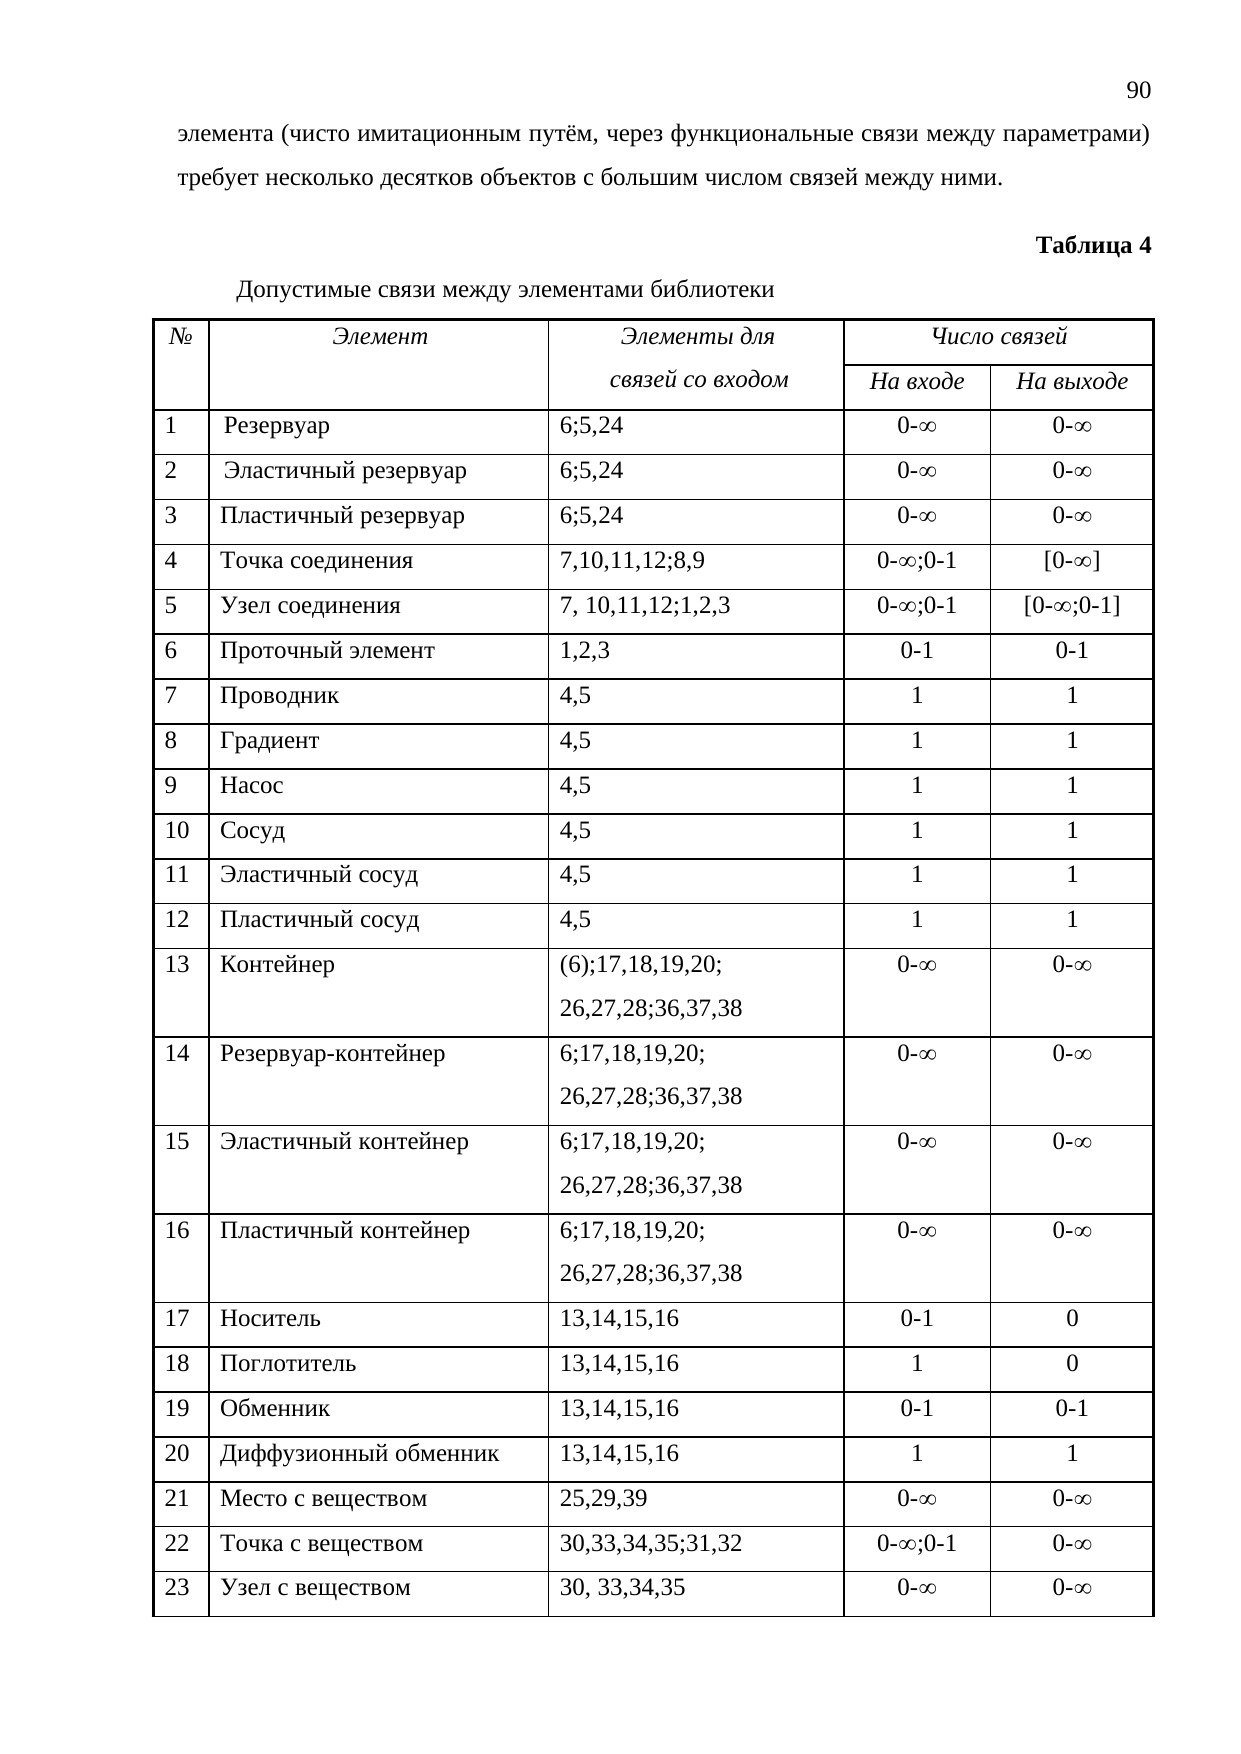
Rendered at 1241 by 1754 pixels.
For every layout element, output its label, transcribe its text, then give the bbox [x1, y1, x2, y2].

table_cell 0- [845, 411, 990, 454]
table_cell Эластичный контейнер [210, 1126, 548, 1213]
table_cell 1 [155, 411, 208, 454]
table_cell 4,5 [549, 725, 843, 768]
table_cell 13,14,15,16 [549, 1303, 843, 1346]
table_cell 1 [845, 680, 990, 723]
table_cell 11 [155, 860, 208, 903]
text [177, 118, 1152, 191]
table_cell 14 [155, 1038, 208, 1124]
table_cell 4,5 [549, 680, 843, 723]
table_cell 6;17,18,19,20; 26,27,28;36,37,38 [549, 1038, 843, 1124]
table_header Элемент [210, 321, 548, 409]
table_cell 5 [155, 590, 208, 633]
table_cell 1 [845, 1348, 990, 1391]
table_cell 19 [155, 1393, 208, 1436]
table_cell 0- [991, 1215, 1152, 1301]
table_cell 0- [991, 1038, 1152, 1124]
table_cell 1 [991, 725, 1152, 768]
table_cell Пластичный резервуар [210, 500, 548, 543]
table_cell 20 [155, 1438, 208, 1481]
table_cell 0- [991, 1572, 1152, 1616]
table_cell 22 [155, 1527, 208, 1571]
table_cell 8 [155, 725, 208, 768]
table_cell 0 [991, 1303, 1152, 1346]
table_cell 2 [155, 455, 208, 499]
table_cell 13,14,15,16 [549, 1348, 843, 1391]
table_cell На входе [845, 366, 990, 409]
table_cell 23 [155, 1572, 208, 1616]
table_cell Резервуар [210, 411, 548, 454]
table_cell 0 [991, 1348, 1152, 1391]
table_cell [0-;0-1] [991, 590, 1152, 633]
table_cell 6 [155, 635, 208, 678]
table_cell Носитель [210, 1303, 548, 1346]
table_cell 13,14,15,16 [549, 1438, 843, 1481]
table_cell 0- [845, 1038, 990, 1124]
table_cell 9 [155, 770, 208, 813]
text Таблица 4 [177, 230, 1152, 259]
table_cell 0-1 [845, 1393, 990, 1436]
table_cell 4 [155, 545, 208, 588]
table_cell 6;5,24 [549, 411, 843, 454]
table_cell 1 [991, 904, 1152, 948]
table_cell Поглотитель [210, 1348, 548, 1391]
table_cell 0- [991, 455, 1152, 499]
table_header № [155, 321, 208, 409]
table_cell 1 [991, 680, 1152, 723]
table_cell 1 [991, 815, 1152, 858]
table_cell 13 [155, 949, 208, 1036]
table_cell 17 [155, 1303, 208, 1346]
table_cell Точка соединения [210, 545, 548, 588]
table_cell 1 [991, 770, 1152, 813]
table_cell 1 [845, 860, 990, 903]
table_cell 0- [845, 500, 990, 543]
table_cell [0-] [991, 545, 1152, 588]
table_cell 0- [991, 1126, 1152, 1213]
table_header Число связей [845, 321, 1152, 364]
table_cell 6;5,24 [549, 455, 843, 499]
table_cell 0- [991, 1483, 1152, 1526]
table_cell 15 [155, 1126, 208, 1213]
table_cell Узел с веществом [210, 1572, 548, 1616]
table_cell 0-1 [845, 1303, 990, 1346]
table_cell Градиент [210, 725, 548, 768]
table_cell 1,2,3 [549, 635, 843, 678]
table_cell 0-;0-1 [845, 545, 990, 588]
table_cell Точка с веществом [210, 1527, 548, 1571]
table_cell 7,10,11,12;8,9 [549, 545, 843, 588]
table_cell Пластичный сосуд [210, 904, 548, 948]
table_cell 1 [991, 1438, 1152, 1481]
table_cell Диффузионный обменник [210, 1438, 548, 1481]
table_cell Место с веществом [210, 1483, 548, 1526]
table_cell 10 [155, 815, 208, 858]
table_cell 1 [845, 815, 990, 858]
table_cell Контейнер [210, 949, 548, 1036]
table_cell Пластичный контейнер [210, 1215, 548, 1301]
table_cell 6;5,24 [549, 500, 843, 543]
table_cell 0- [845, 1483, 990, 1526]
table_cell 0- [845, 455, 990, 499]
table_cell 0-1 [845, 635, 990, 678]
table_cell 0- [991, 949, 1152, 1036]
table_cell 6;17,18,19,20; 26,27,28;36,37,38 [549, 1126, 843, 1213]
table_cell 0- [845, 1126, 990, 1213]
table_cell 0- [845, 1572, 990, 1616]
table_cell 30, 33,34,35 [549, 1572, 843, 1616]
table_cell 4,5 [549, 770, 843, 813]
table_cell 1 [845, 770, 990, 813]
table_cell 7 [155, 680, 208, 723]
table_cell 21 [155, 1483, 208, 1526]
table_cell Сосуд [210, 815, 548, 858]
table_cell 1 [845, 725, 990, 768]
table_cell 0-1 [991, 1393, 1152, 1436]
table_cell 0- [845, 949, 990, 1036]
table_cell 1 [845, 904, 990, 948]
table_cell Эластичный резервуар [210, 455, 548, 499]
table_cell 0- [991, 1527, 1152, 1571]
table_cell 12 [155, 904, 208, 948]
table_cell 0- [991, 500, 1152, 543]
table_cell 0-;0-1 [845, 1527, 990, 1571]
text Допустимые связи между элементами библиотеки [177, 274, 1152, 303]
table_cell 0-;0-1 [845, 590, 990, 633]
table_cell 4,5 [549, 860, 843, 903]
table_cell 25,29,39 [549, 1483, 843, 1526]
table_cell 0-1 [991, 635, 1152, 678]
table_cell 7, 10,11,12;1,2,3 [549, 590, 843, 633]
table_cell На выходе [991, 366, 1152, 409]
table_cell 6;17,18,19,20; 26,27,28;36,37,38 [549, 1215, 843, 1301]
table_cell 0- [845, 1215, 990, 1301]
table_cell Эластичный сосуд [210, 860, 548, 903]
table_cell 3 [155, 500, 208, 543]
table_cell (6);17,18,19,20; 26,27,28;36,37,38 [549, 949, 843, 1036]
table_cell Обменник [210, 1393, 548, 1436]
table_cell Проводник [210, 680, 548, 723]
table_cell 30,33,34,35;31,32 [549, 1527, 843, 1571]
table_cell 4,5 [549, 904, 843, 948]
table_cell Узел соединения [210, 590, 548, 633]
table_header Элементы для связей со входом [549, 321, 843, 409]
table_cell Резервуар-контейнер [210, 1038, 548, 1124]
table_cell 18 [155, 1348, 208, 1391]
table_cell 16 [155, 1215, 208, 1301]
table_cell 13,14,15,16 [549, 1393, 843, 1436]
table_cell 4,5 [549, 815, 843, 858]
table_cell Насос [210, 770, 548, 813]
table_cell 1 [991, 860, 1152, 903]
table_cell Проточный элемент [210, 635, 548, 678]
table_cell 1 [845, 1438, 990, 1481]
table_cell 0- [991, 411, 1152, 454]
